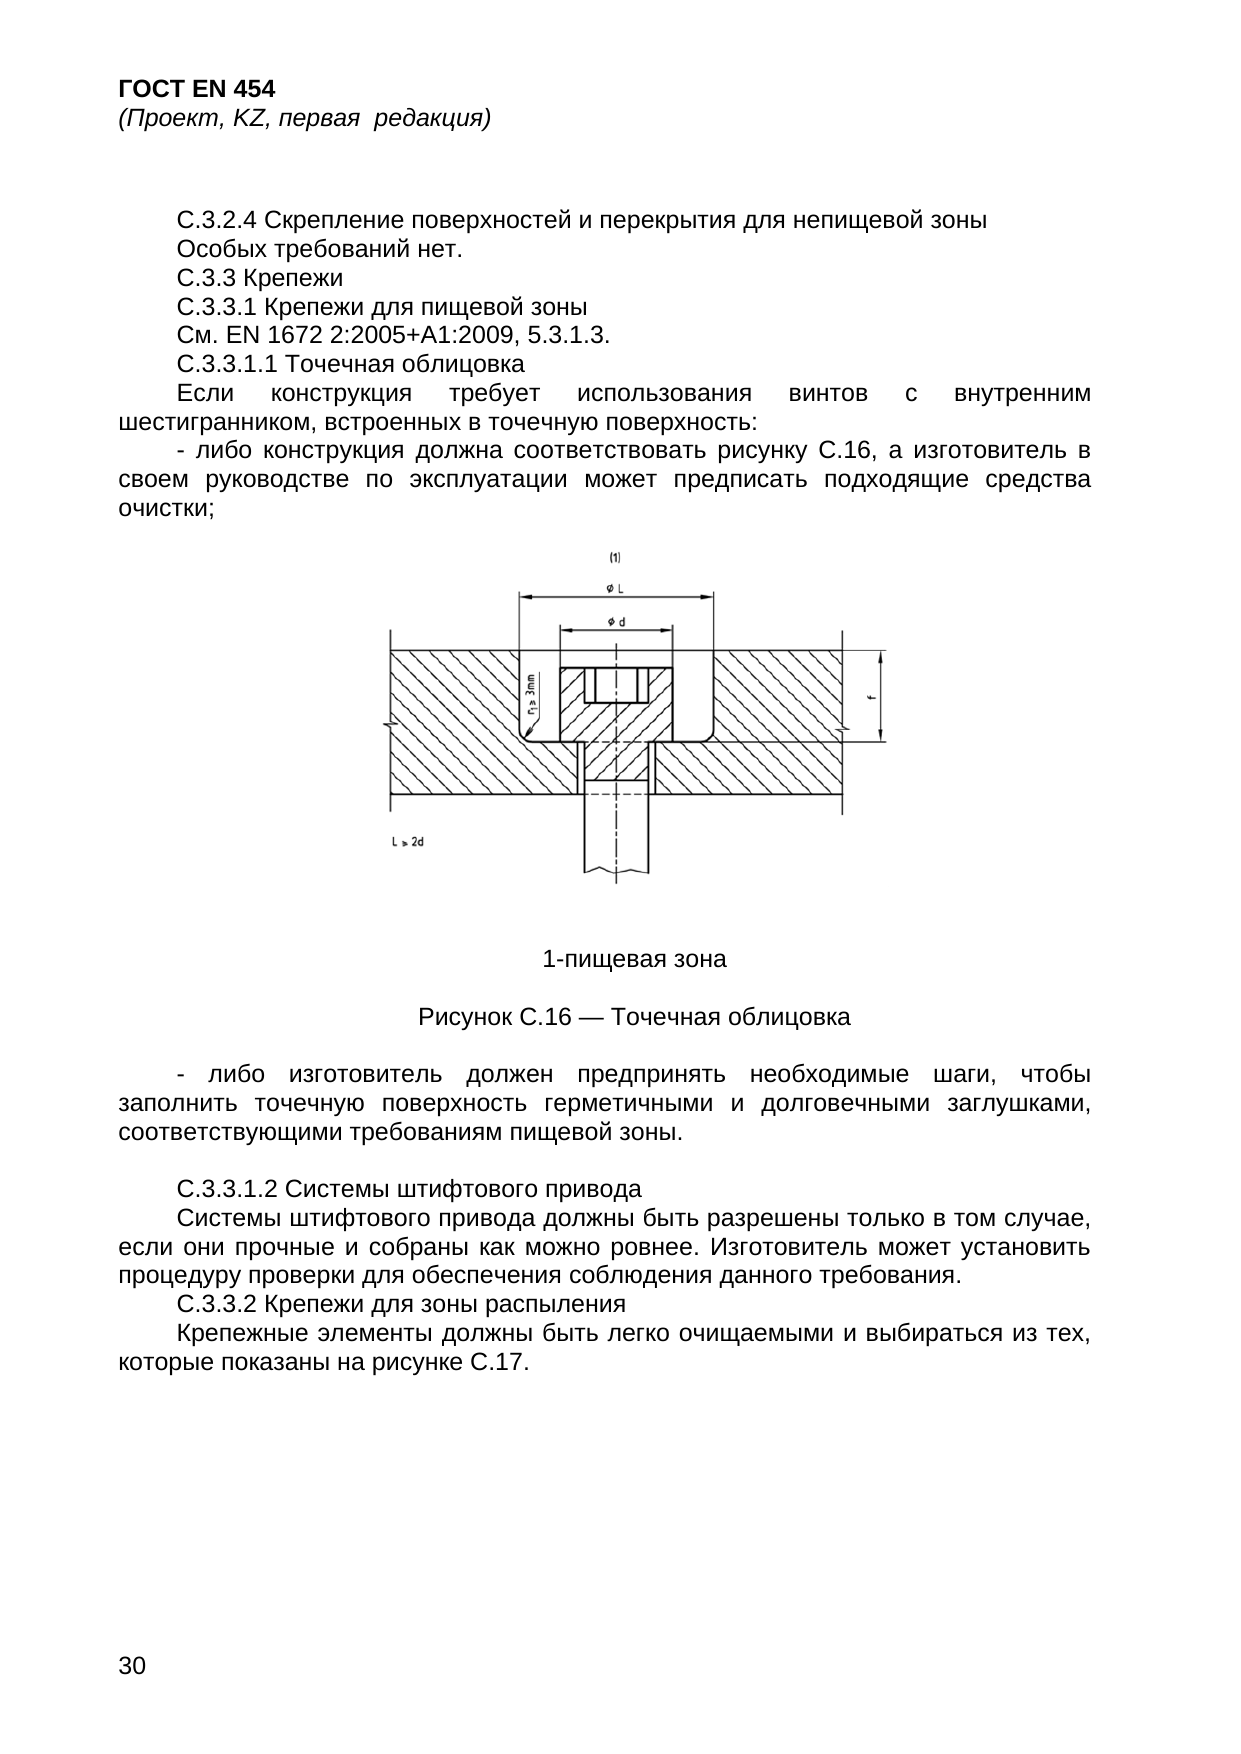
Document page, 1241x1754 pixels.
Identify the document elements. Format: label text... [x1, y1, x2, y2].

text С.3.3.1 Крепежи для пищевой зоны [118, 291, 1092, 320]
text С.3.3.1.2 Системы штифтового привода [118, 1174, 1092, 1203]
text С.3.3 Крепежи [118, 263, 1092, 291]
text С.3.3.1.1 Точечная облицовка [118, 349, 1092, 378]
text С.3.2.4 Скрепление поверхностей и перекрытия для непищевой зоны [118, 205, 1092, 234]
text Особых требований нет. [118, 234, 1092, 263]
picture [380, 550, 889, 887]
text Рисунок С.16 — Точечная облицовка [118, 1002, 1092, 1031]
text С.3.3.2 Крепежи для зоны распыления [118, 1289, 1092, 1318]
text Системы штифтового привода должны быть разрешены только в том случае, если они прочные и собраны как можно ровнее. Изготовитель может установить процедуру проверки для обеспечения соблюдения данного требования. [118, 1203, 1092, 1289]
text Крепежные элементы должны быть легко очищаемыми и выбираться из тех, которые показаны на рисунке С.17. [118, 1318, 1092, 1376]
text - либо изготовитель должен предпринять необходимые шаги, чтобы заполнить точечную поверхность герметичными и долговечными заглушками, соответствующими требованиям пищевой зоны. [118, 1059, 1092, 1146]
text См. EN 1672 2:2005+A1:2009, 5.3.1.3. [118, 320, 1092, 349]
text - либо конструкция должна соответствовать рисунку С.16, а изготовитель в своем руководстве по эксплуатации может предписать подходящие средства очистки; [118, 435, 1092, 521]
text Если конструкция требует использования винтов с внутренним шестигранником, встроенных в точечную поверхность: [118, 378, 1092, 435]
text 1-пищевая зона [118, 944, 1092, 973]
